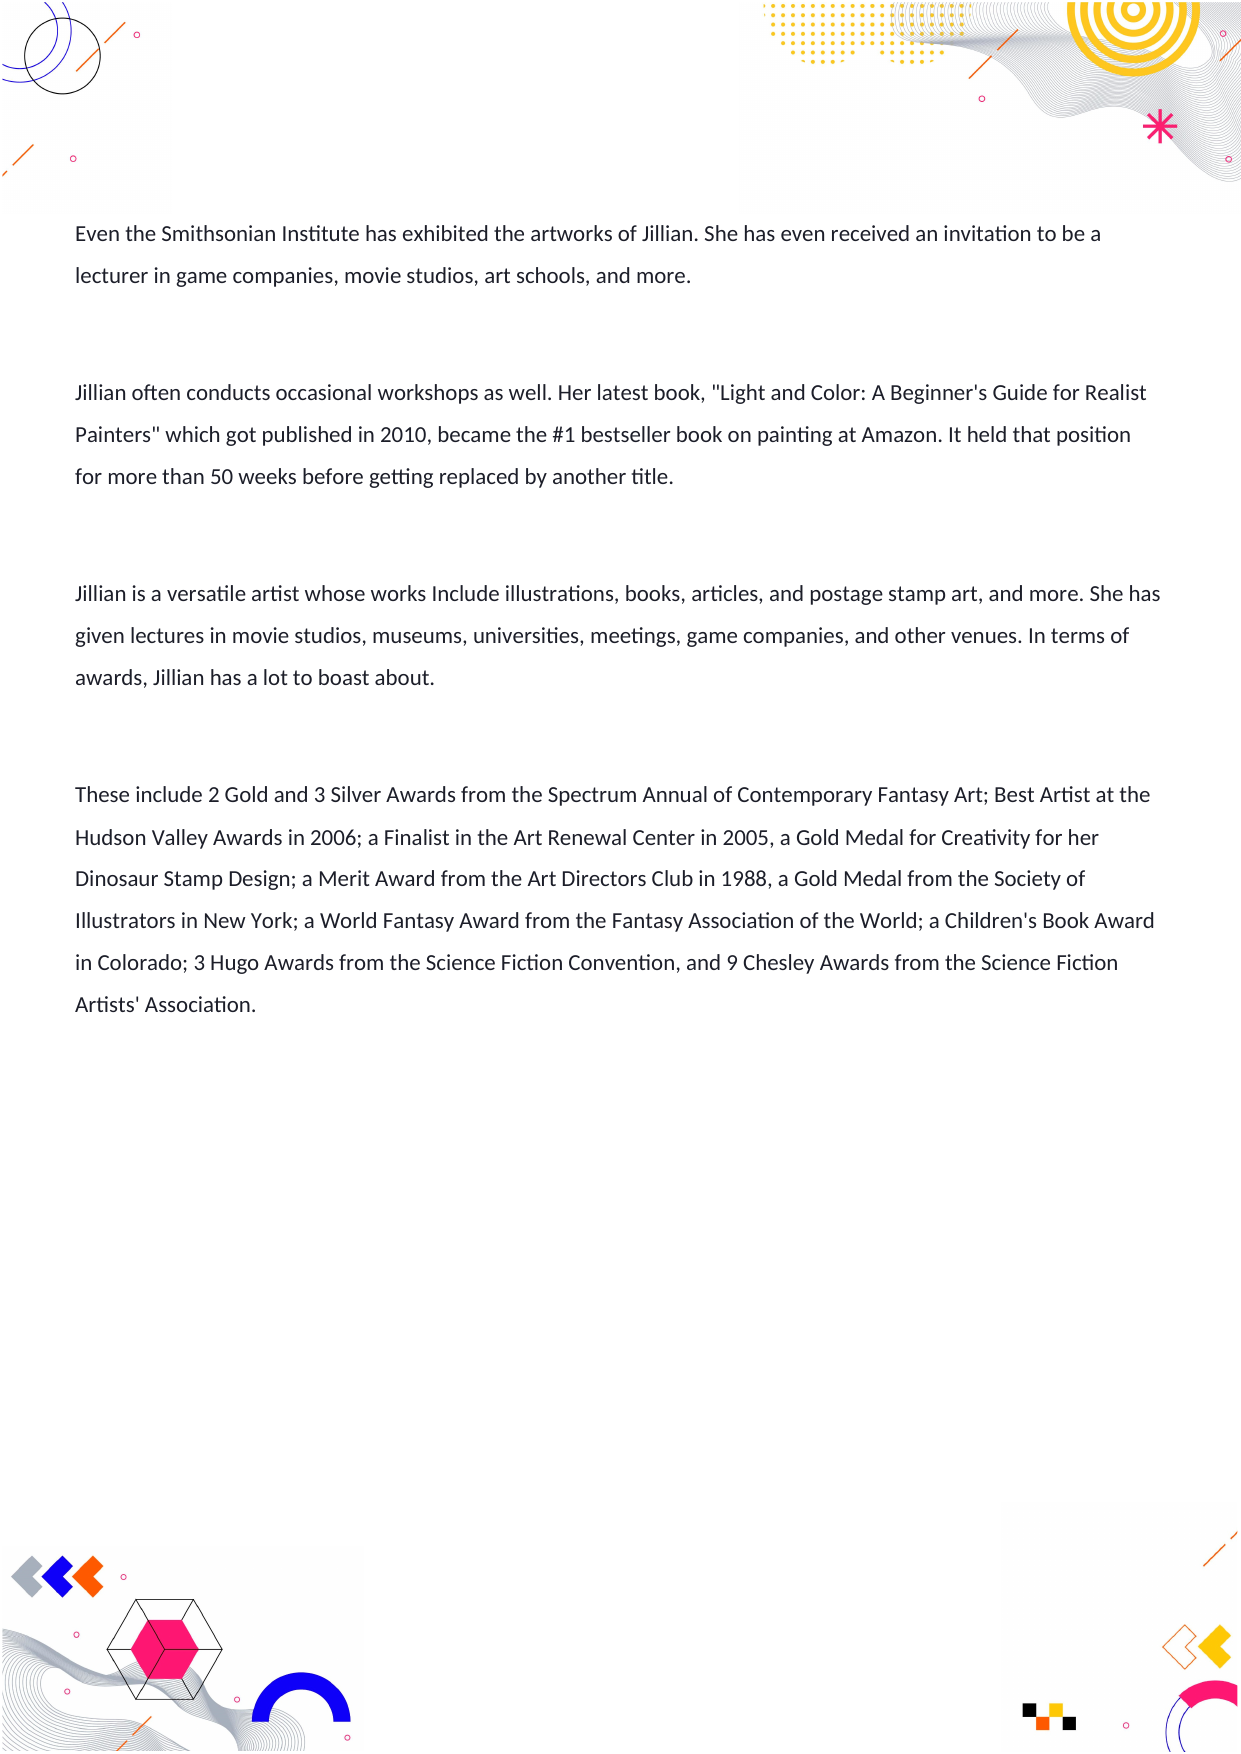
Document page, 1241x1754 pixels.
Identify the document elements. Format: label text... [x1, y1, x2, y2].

text These include 2 Gold and 3 Silver Awards from the Spectrum Annual of Contemporary Fantasy Art; Best Artist at the Hudson Valley Awards in 2006; a Finalist in the Art Renewal Center in 2005, a Gold Medal for Creativity for her Dinosaur Stamp Design; a Merit Award from the Art Directors Club in 1988, a Gold Medal from the Society of Illustrators in New York; a World Fantasy Award from the Fantasy Association of the World; a Children's Book Award in Colorado; 3 Hugo Awards from the Science Fiction Convention, and 9 Chesley Awards from the Science Fiction Artists' Association. [75, 781, 1165, 1018]
text Jillian is a versatile artist whose works Include illustrations, books, articles, and postage stamp art, and more. She has given lectures in movie studios, museums, universities, meetings, game companies, and other venues. In terms of awards, Jillian has a lot to boast about. [75, 579, 1165, 691]
text Jillian often conducts occasional workshops as well. Her latest book, "Light and Color: A Beginner's Guide for Realist Painters" which got published in 2010, became the #1 bestseller book on painting at Amazon. It held that position for more than 50 weeks before getting replaced by another title. [75, 378, 1165, 490]
text Even the Smithsonian Institute has exhibited the artworks of Jillian. She has even received an invitation to be a lecturer in game companies, movie studios, art schools, and more. [75, 219, 1165, 289]
picture [2, 1546, 364, 1751]
picture [1000, 1502, 1238, 1752]
picture [2, 2, 173, 214]
picture [738, 2, 1241, 214]
